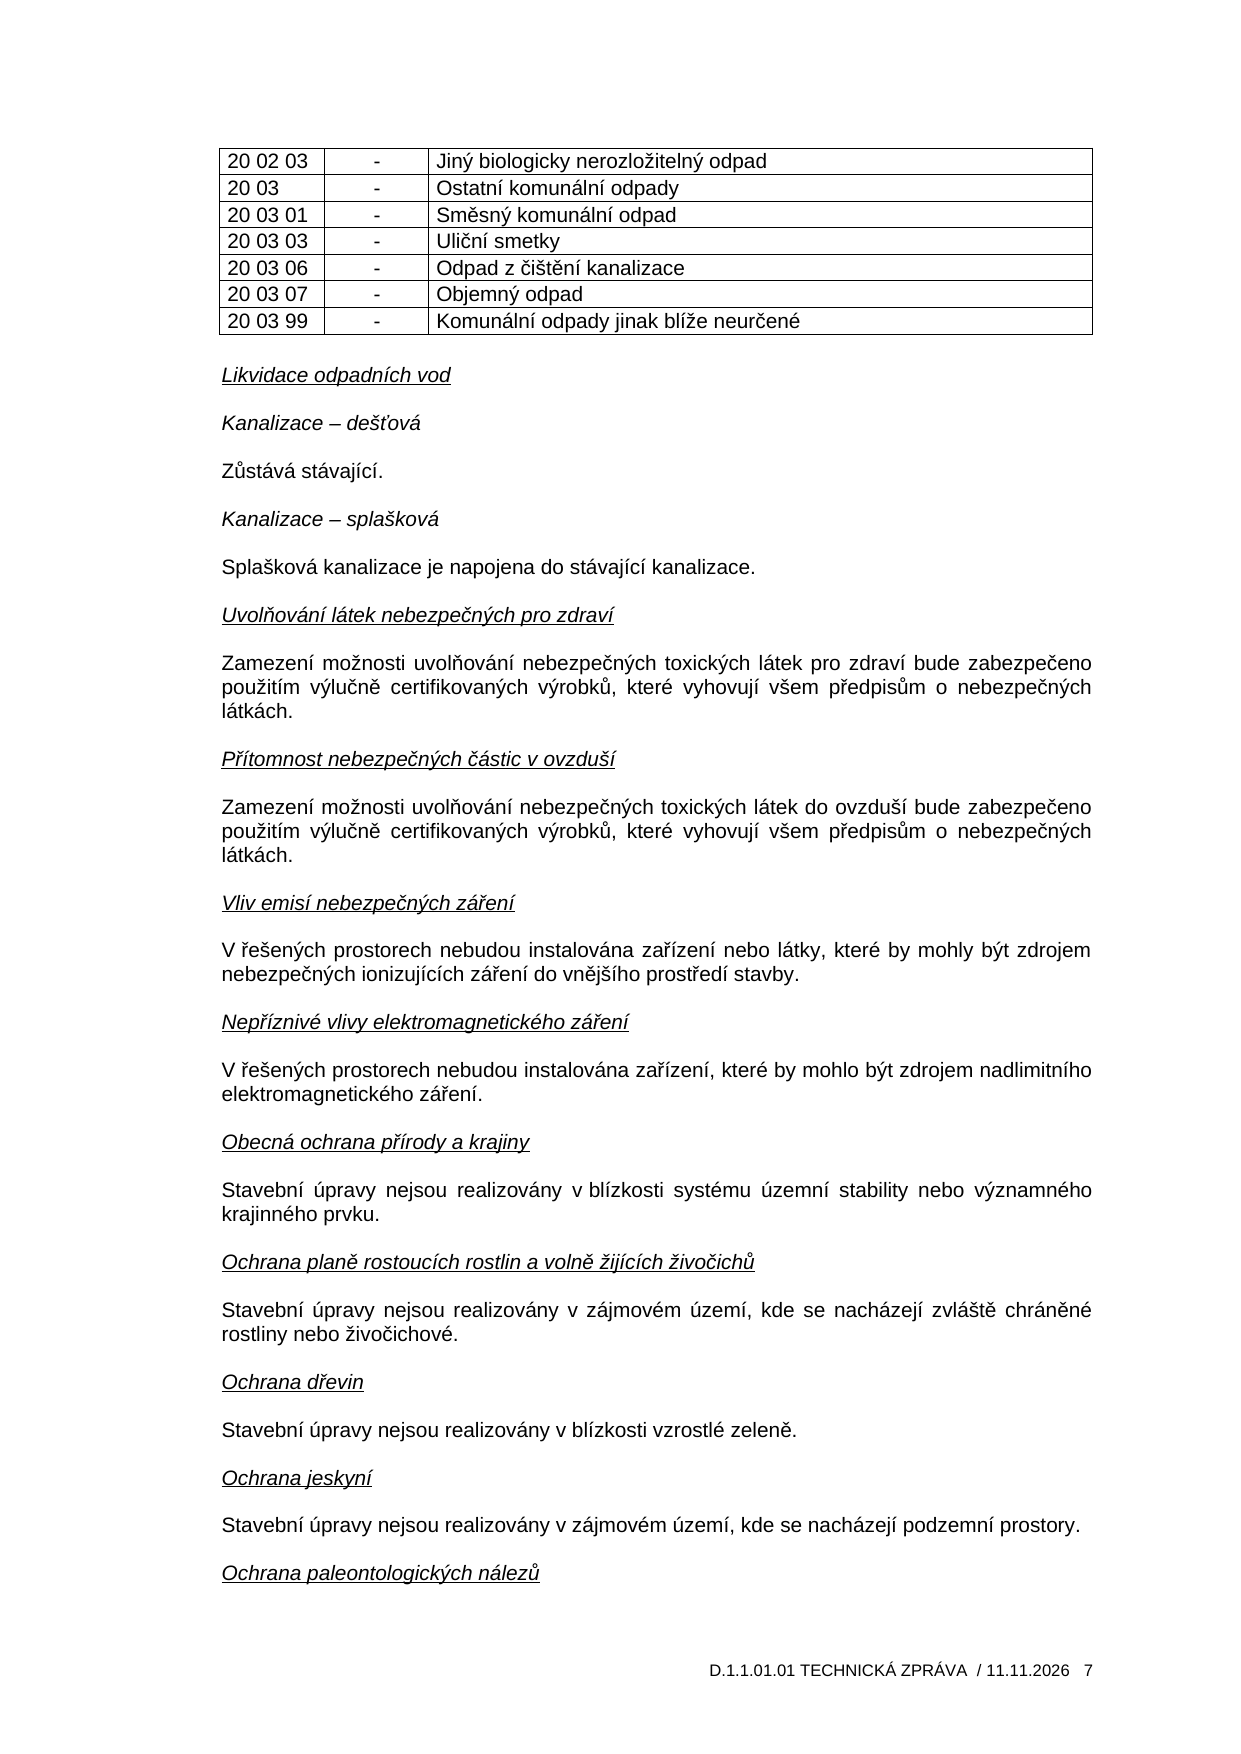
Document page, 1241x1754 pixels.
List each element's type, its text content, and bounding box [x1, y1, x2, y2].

table_cell - [325, 308, 428, 333]
text Přítomnost nebezpečných částic v ovzduší [148, 747, 1093, 771]
text Zamezení možnosti uvolňování nebezpečných toxických látek do ovzduší bude zabezpečeno použitím výlučně certifikovaných výrobků, které vyhovují všem předpisům o nebezpečných látkách. [221, 794, 1093, 866]
text Stavební úpravy nejsou realizovány v zájmovém území, kde se nacházejí zvláště chráněné rostliny nebo živočichové. [221, 1298, 1093, 1346]
text Uvolňování látek nebezpečných pro zdraví [221, 603, 1093, 627]
table_cell 20 03 01 [220, 202, 324, 227]
table_cell 20 03 07 [220, 281, 324, 307]
table_cell Objemný odpad [429, 281, 1092, 307]
text Obecná ochrana přírody a krajiny [148, 1130, 1093, 1154]
text Kanalizace – splašková [221, 507, 1093, 531]
text Zůstává stávající. [221, 459, 1093, 483]
text V řešených prostorech nebudou instalována zařízení, které by mohlo být zdrojem nadlimitního elektromagnetického záření. [221, 1058, 1093, 1106]
text Nepříznivé vlivy elektromagnetického záření [148, 1010, 1093, 1034]
table_cell 20 03 03 [220, 228, 324, 254]
text Ochrana planě rostoucích rostlin a volně žijících živočichů [148, 1250, 1093, 1274]
table_cell Komunální odpady jinak blíže neurčené [429, 308, 1092, 333]
text Vliv emisí nebezpečných záření [148, 890, 1093, 914]
table_cell Ostatní komunální odpady [429, 175, 1092, 201]
text V řešených prostorech nebudou instalována zařízení nebo látky, které by mohly být zdrojem nebezpečných ionizujících záření do vnějšího prostředí stavby. [221, 938, 1093, 986]
table_cell - [325, 255, 428, 280]
text Kanalizace – dešťová [221, 411, 1093, 435]
table_cell Uliční smetky [429, 228, 1092, 254]
table_cell - [325, 175, 428, 201]
table_cell 20 03 06 [220, 255, 324, 280]
text Ochrana paleontologických nálezů [148, 1561, 1093, 1585]
text Splašková kanalizace je napojena do stávající kanalizace. [221, 555, 1093, 579]
table_cell 20 02 03 [220, 149, 324, 174]
text Stavební úpravy nejsou realizovány v blízkosti vzrostlé zeleně. [221, 1417, 1093, 1441]
text Zamezení možnosti uvolňování nebezpečných toxických látek pro zdraví bude zabezpečeno použitím výlučně certifikovaných výrobků, které vyhovují všem předpisům o nebezpečných látkách. [221, 651, 1093, 723]
table_cell 20 03 [220, 175, 324, 201]
table_cell - [325, 281, 428, 307]
table_cell Směsný komunální odpad [429, 202, 1092, 227]
table_cell - [325, 202, 428, 227]
text Stavební úpravy nejsou realizovány v zájmovém území, kde se nacházejí podzemní prostory. [221, 1513, 1093, 1537]
table_cell Odpad z čištění kanalizace [429, 255, 1092, 280]
text Stavební úpravy nejsou realizovány v blízkosti systému územní stability nebo významného krajinného prvku. [221, 1178, 1093, 1226]
table_cell - [325, 149, 428, 174]
table_cell 20 03 99 [220, 308, 324, 333]
table_cell - [325, 228, 428, 254]
text Ochrana dřevin [148, 1369, 1093, 1393]
text Likvidace odpadních vod [221, 363, 1093, 387]
text Ochrana jeskyní [148, 1465, 1093, 1489]
table_cell Jiný biologicky nerozložitelný odpad [429, 149, 1092, 174]
